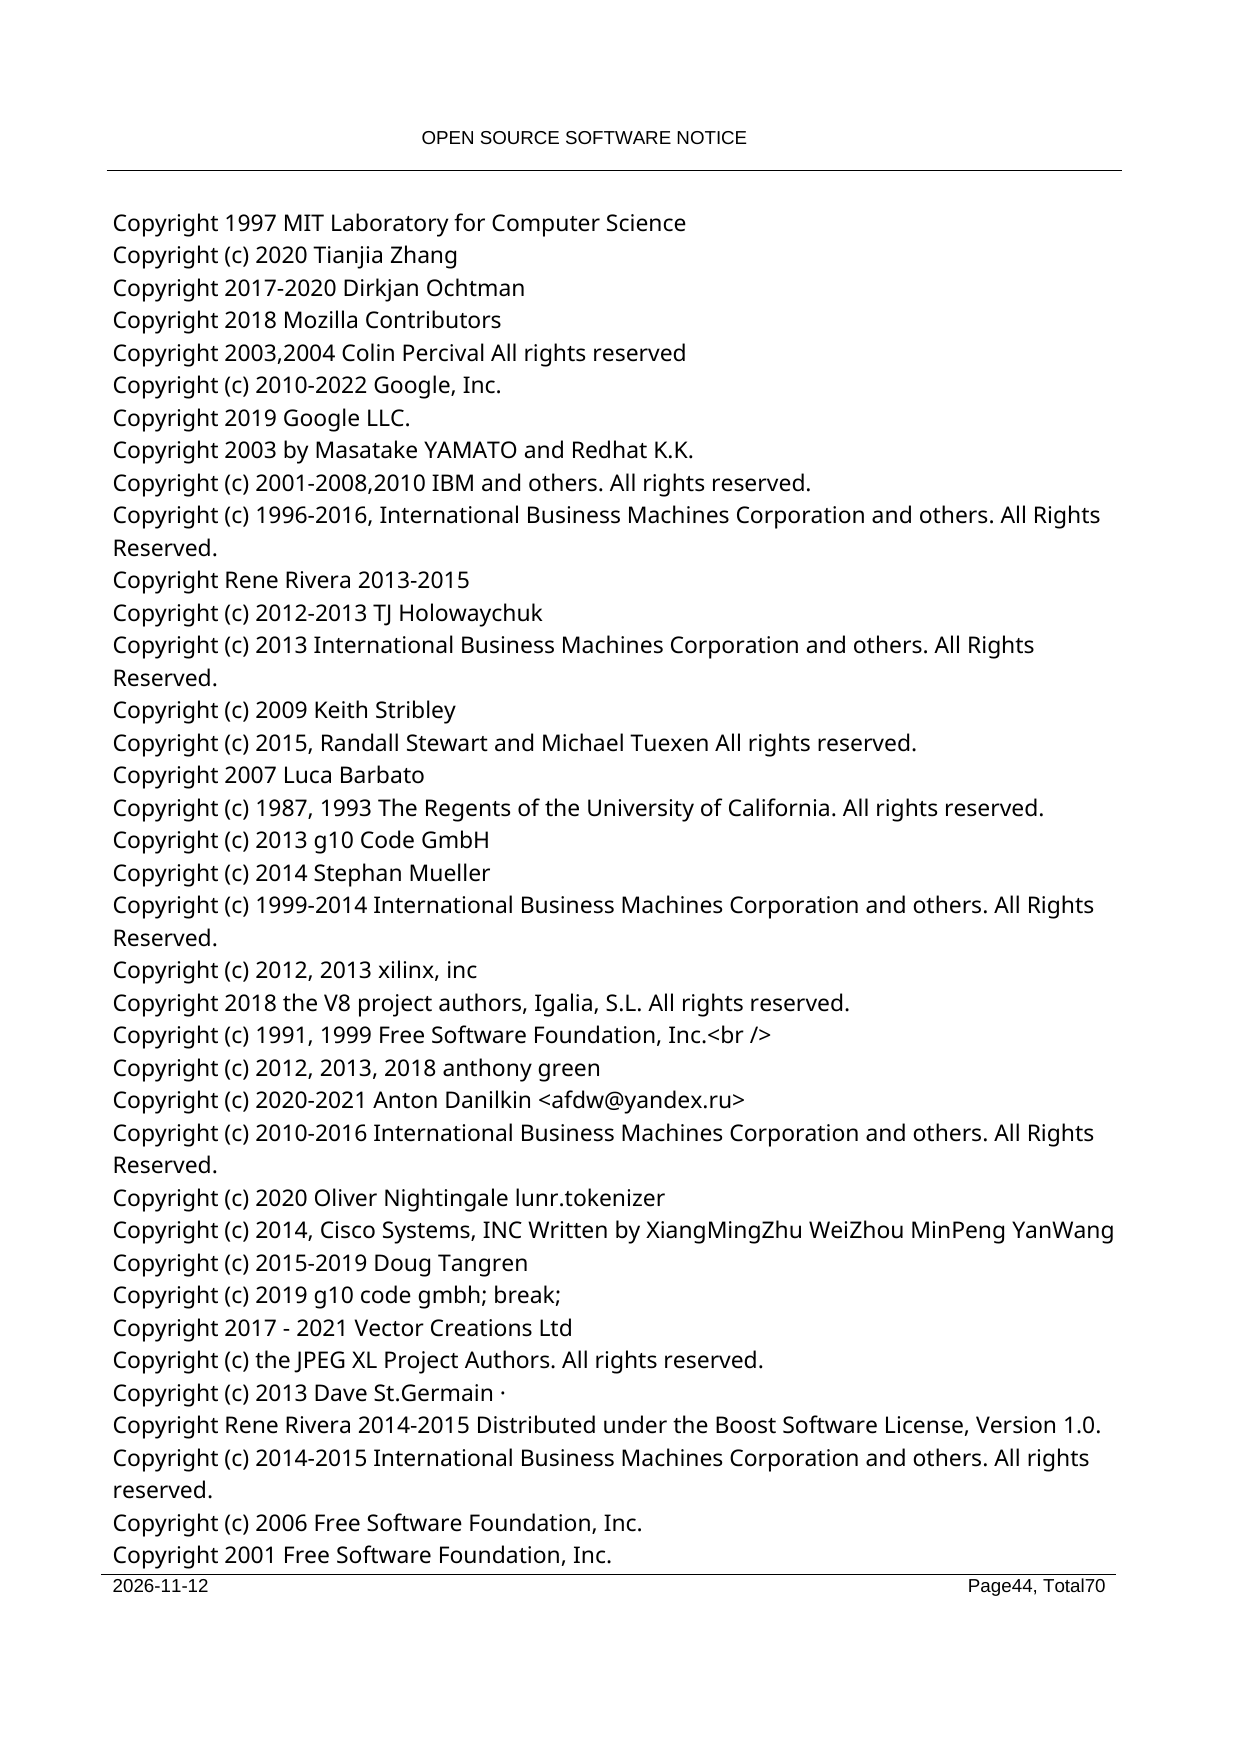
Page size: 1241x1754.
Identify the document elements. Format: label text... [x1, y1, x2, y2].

text Copyright (c) 1991, 1999 Free Software Foundation, Inc.<br /> [112, 1019, 1128, 1051]
text Copyright (c) 1999-2014 International Business Machines Corporation and others. All Rights Reserved. [112, 889, 1128, 954]
text Copyright 2017-2020 Dirkjan Ochtman [112, 271, 1128, 304]
text Copyright (c) 2010-2016 International Business Machines Corporation and others. All Rights Reserved. [112, 1116, 1128, 1181]
text Copyright (c) 2015, Randall Stewart and Michael Tuexen All rights reserved. [112, 726, 1128, 759]
text Copyright (c) 2012-2013 TJ Holowaychuk [112, 596, 1128, 629]
text Copyright (c) 2009 Keith Stribley [112, 694, 1128, 726]
text Copyright (c) 2014, Cisco Systems, INC Written by XiangMingZhu WeiZhou MinPeng YanWang [112, 1214, 1128, 1246]
text Copyright 1997 MIT Laboratory for Computer Science [112, 206, 1128, 239]
text Copyright (c) 2001-2008,2010 IBM and others. All rights reserved. [112, 466, 1128, 499]
text Copyright (c) 2020 Oliver Nightingale lunr.tokenizer [112, 1181, 1128, 1214]
text Copyright (c) 2020-2021 Anton Danilkin <afdw@yandex.ru> [112, 1084, 1128, 1116]
text Copyright (c) 2006 Free Software Foundation, Inc. [112, 1506, 1128, 1539]
text Copyright (c) 2015-2019 Doug Tangren [112, 1246, 1128, 1279]
text Copyright 2017 - 2021 Vector Creations Ltd [112, 1311, 1128, 1344]
text Copyright 2019 Google LLC. [112, 401, 1128, 434]
text Copyright (c) 2020 Tianjia Zhang [112, 239, 1128, 271]
text Copyright 2018 Mozilla Contributors [112, 304, 1128, 336]
text Copyright (c) 1996-2016, International Business Machines Corporation and others. All Rights Reserved. [112, 499, 1128, 564]
text Copyright (c) 2012, 2013, 2018 anthony green [112, 1051, 1128, 1084]
text Copyright (c) 2013 International Business Machines Corporation and others. All Rights Reserved. [112, 629, 1128, 694]
text Copyright (c) 2014 Stephan Mueller [112, 856, 1128, 889]
text Copyright 2018 the V8 project authors, Igalia, S.L. All rights reserved. [112, 986, 1128, 1019]
text Copyright (c) 2010-2022 Google, Inc. [112, 369, 1128, 401]
text Copyright (c) 2019 g10 code gmbh; break; [112, 1279, 1128, 1311]
text Copyright 2003,2004 Colin Percival All rights reserved [112, 336, 1128, 369]
text Copyright Rene Rivera 2013-2015 [112, 564, 1128, 596]
text Copyright Rene Rivera 2014-2015 Distributed under the Boost Software License, Version 1.0. [112, 1409, 1128, 1441]
text Copyright 2003 by Masatake YAMATO and Redhat K.K. [112, 434, 1128, 466]
text Copyright (c) 2013 Dave St.Germain · [112, 1376, 1128, 1409]
text Copyright (c) 1987, 1993 The Regents of the University of California. All rights reserved. [112, 791, 1128, 824]
text Copyright 2007 Luca Barbato [112, 759, 1128, 791]
text Copyright (c) 2013 g10 Code GmbH [112, 824, 1128, 856]
text Copyright (c) 2014-2015 International Business Machines Corporation and others. All rights reserved. [112, 1441, 1128, 1506]
text Copyright (c) the JPEG XL Project Authors. All rights reserved. [112, 1344, 1128, 1376]
text Copyright 2001 Free Software Foundation, Inc. [112, 1539, 1128, 1571]
text Copyright (c) 2012, 2013 xilinx, inc [112, 954, 1128, 986]
